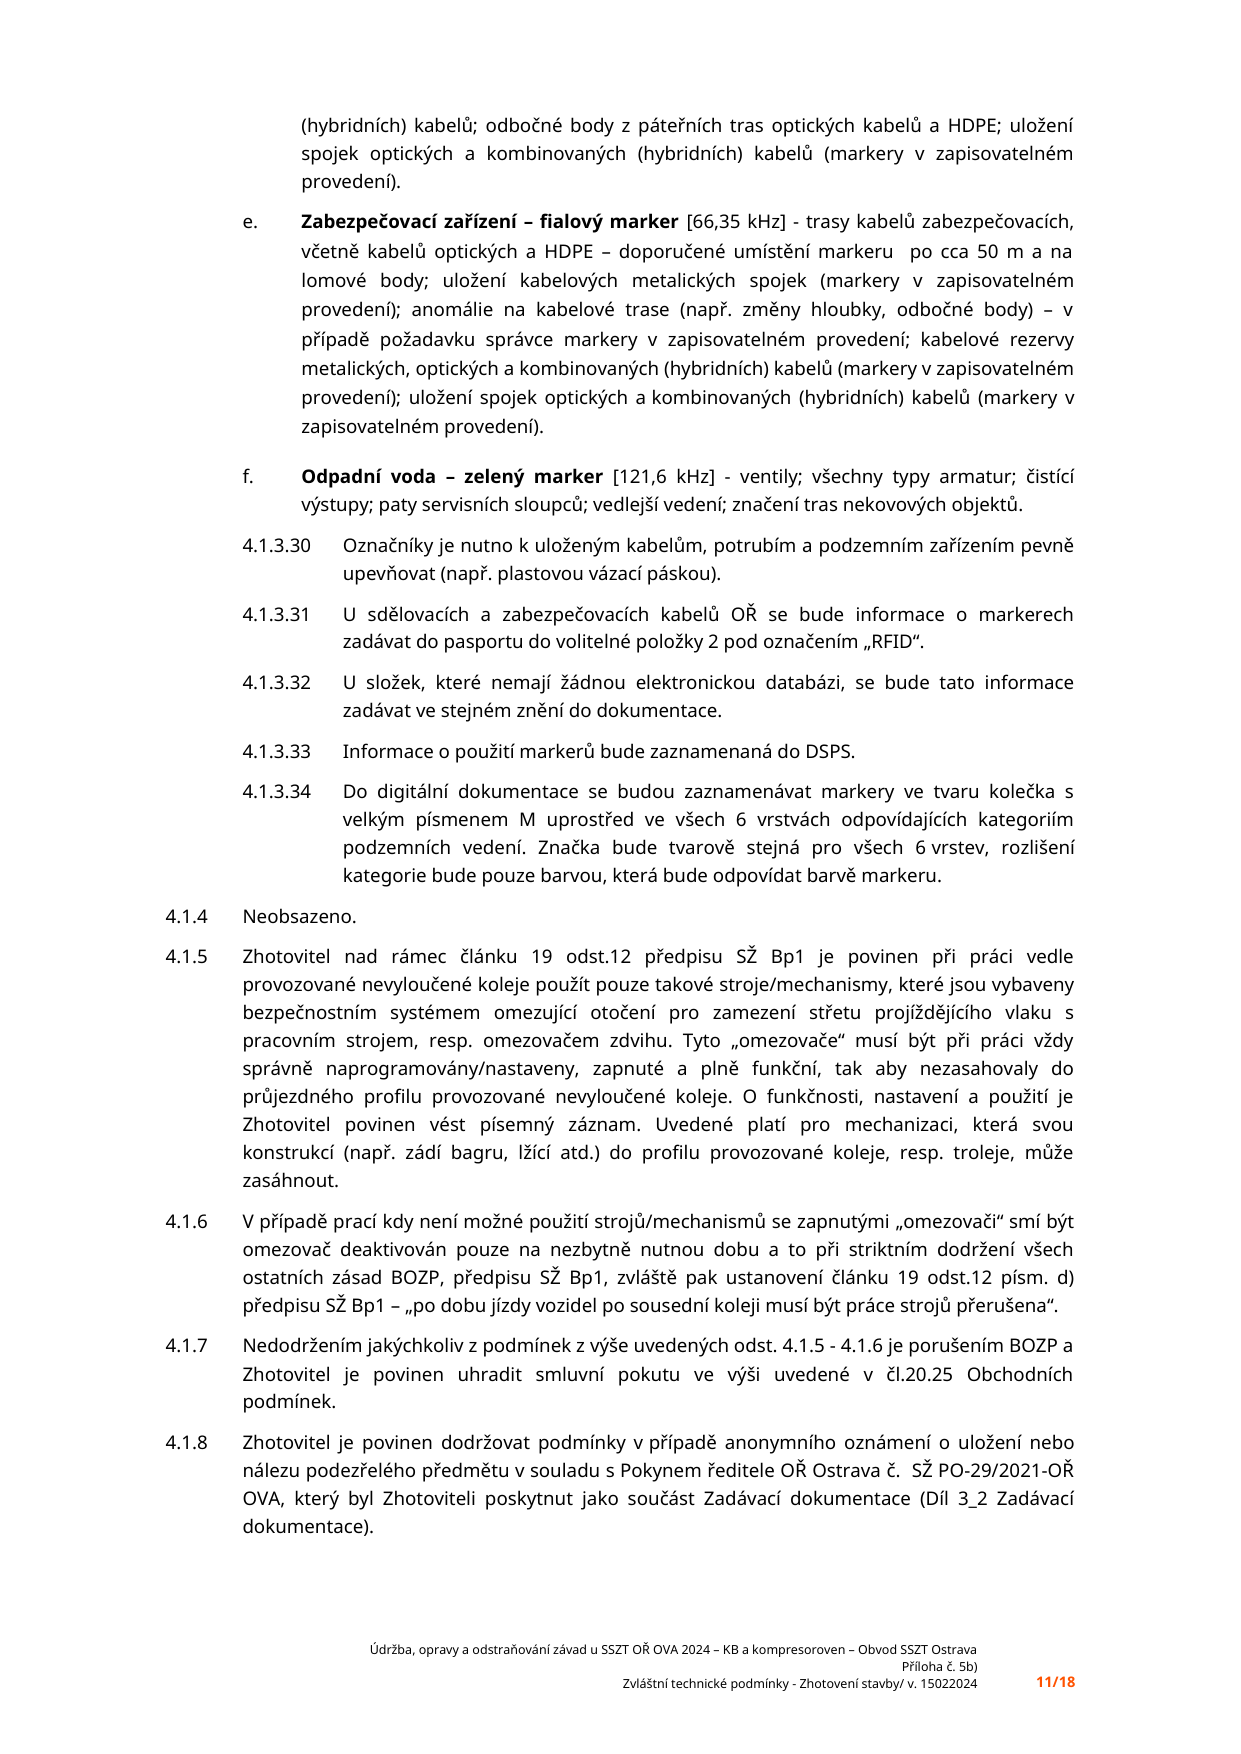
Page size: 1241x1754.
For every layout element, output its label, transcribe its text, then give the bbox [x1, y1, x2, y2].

text U složek, které nemají žádnou elektronickou databázi, se bude tato informace zadávat ve stejném znění do dokumentace. [242, 669, 1075, 723]
text Do digitální dokumentace se budou zaznamenávat markery ve tvaru kolečka s velkým písmenem M uprostřed ve všech 6 vrstvách odpovídajících kategoriím podzemních vedení. Značka bude tvarově stejná pro všech 6 vrstev, rozlišení kategorie bude pouze barvou, která bude odpovídat barvě markeru. [242, 778, 1075, 888]
list Odpadní voda – zelený marker [121,6 kHz] - ventily; všechny typy armatur; čistící výstupy; paty servisních sloupců; vedlejší vedení; značení tras nekovových objektů. [242, 464, 1075, 517]
text U sdělovacích a zabezpečovacích kabelů OŘ se bude informace o markerech zadávat do pasportu do volitelné položky 2 pod označením „RFID“. [242, 601, 1075, 654]
text Informace o použití markerů bude zaznamenaná do DSPS. [242, 738, 1075, 763]
text Zhotovitel nad rámec článku 19 odst.12 předpisu SŽ Bp1 je povinen při práci vedle provozované nevyloučené koleje použít pouze takové stroje/mechanismy, které jsou vybaveny bezpečnostním systémem omezující otočení pro zamezení střetu projíždějícího vlaku s pracovním strojem, resp. omezovačem zdvihu. Tyto „omezovače“ musí být při práci vždy správně naprogramovány/nastaveny, zapnuté a plně funkční, tak aby nezasahovaly do průjezdného profilu provozované nevyloučené koleje. O funkčnosti, nastavení a použití je Zhotovitel povinen vést písemný záznam. Uvedené platí pro mechanizaci, která svou konstrukcí (např. zádí bagru, lžící atd.) do profilu provozované koleje, resp. troleje, může zasáhnout. [165, 943, 1075, 1193]
text Nedodržením jakýchkoliv z podmínek z výše uvedených odst. 4.1.5 - 4.1.6 je porušením BOZP a Zhotovitel je povinen uhradit smluvní pokutu ve výši uvedené v čl.20.25 Obchodních podmínek. [165, 1333, 1075, 1414]
text Zhotovitel je povinen dodržovat podmínky v případě anonymního oznámení o uložení nebo nálezu podezřelého předmětu v souladu s Pokynem ředitele OŘ Ostrava č. SŽ PO-29/2021-OŘ OVA, který byl Zhotoviteli poskytnut jako součást Zadávací dokumentace (Díl 3_2 Zadávací dokumentace). [165, 1429, 1075, 1539]
text V případě prací kdy není možné použití strojů/mechanismů se zapnutými „omezovači“ smí být omezovač deaktivován pouze na nezbytně nutnou dobu a to při striktním dodržení všech ostatních zásad BOZP, předpisu SŽ Bp1, zvláště pak ustanovení článku 19 odst.12 písm. d) předpisu SŽ Bp1 – „po dobu jízdy vozidel po sousední koleji musí být práce strojů přerušena“. [165, 1208, 1075, 1318]
text Neobsazeno. [165, 903, 1075, 928]
list Zabezpečovací zařízení – fialový marker [66,35 kHz] - trasy kabelů zabezpečovacích, včetně kabelů optických a HDPE – doporučené umístění markeru po cca 50 m a na lomové body; uložení kabelových metalických spojek (markery v zapisovatelném provedení); anomálie na kabelové trase (např. změny hloubky, odbočné body) – v případě požadavku správce markery v zapisovatelném provedení; kabelové rezervy metalických, optických a kombinovaných (hybridních) kabelů (markery v zapisovatelném provedení); uložení spojek optických a kombinovaných (hybridních) kabelů (markery v zapisovatelném provedení). [242, 209, 1075, 439]
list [242, 112, 1075, 194]
text Označníky je nutno k uloženým kabelům, potrubím a podzemním zařízením pevně upevňovat (např. plastovou vázací páskou). [242, 532, 1075, 586]
